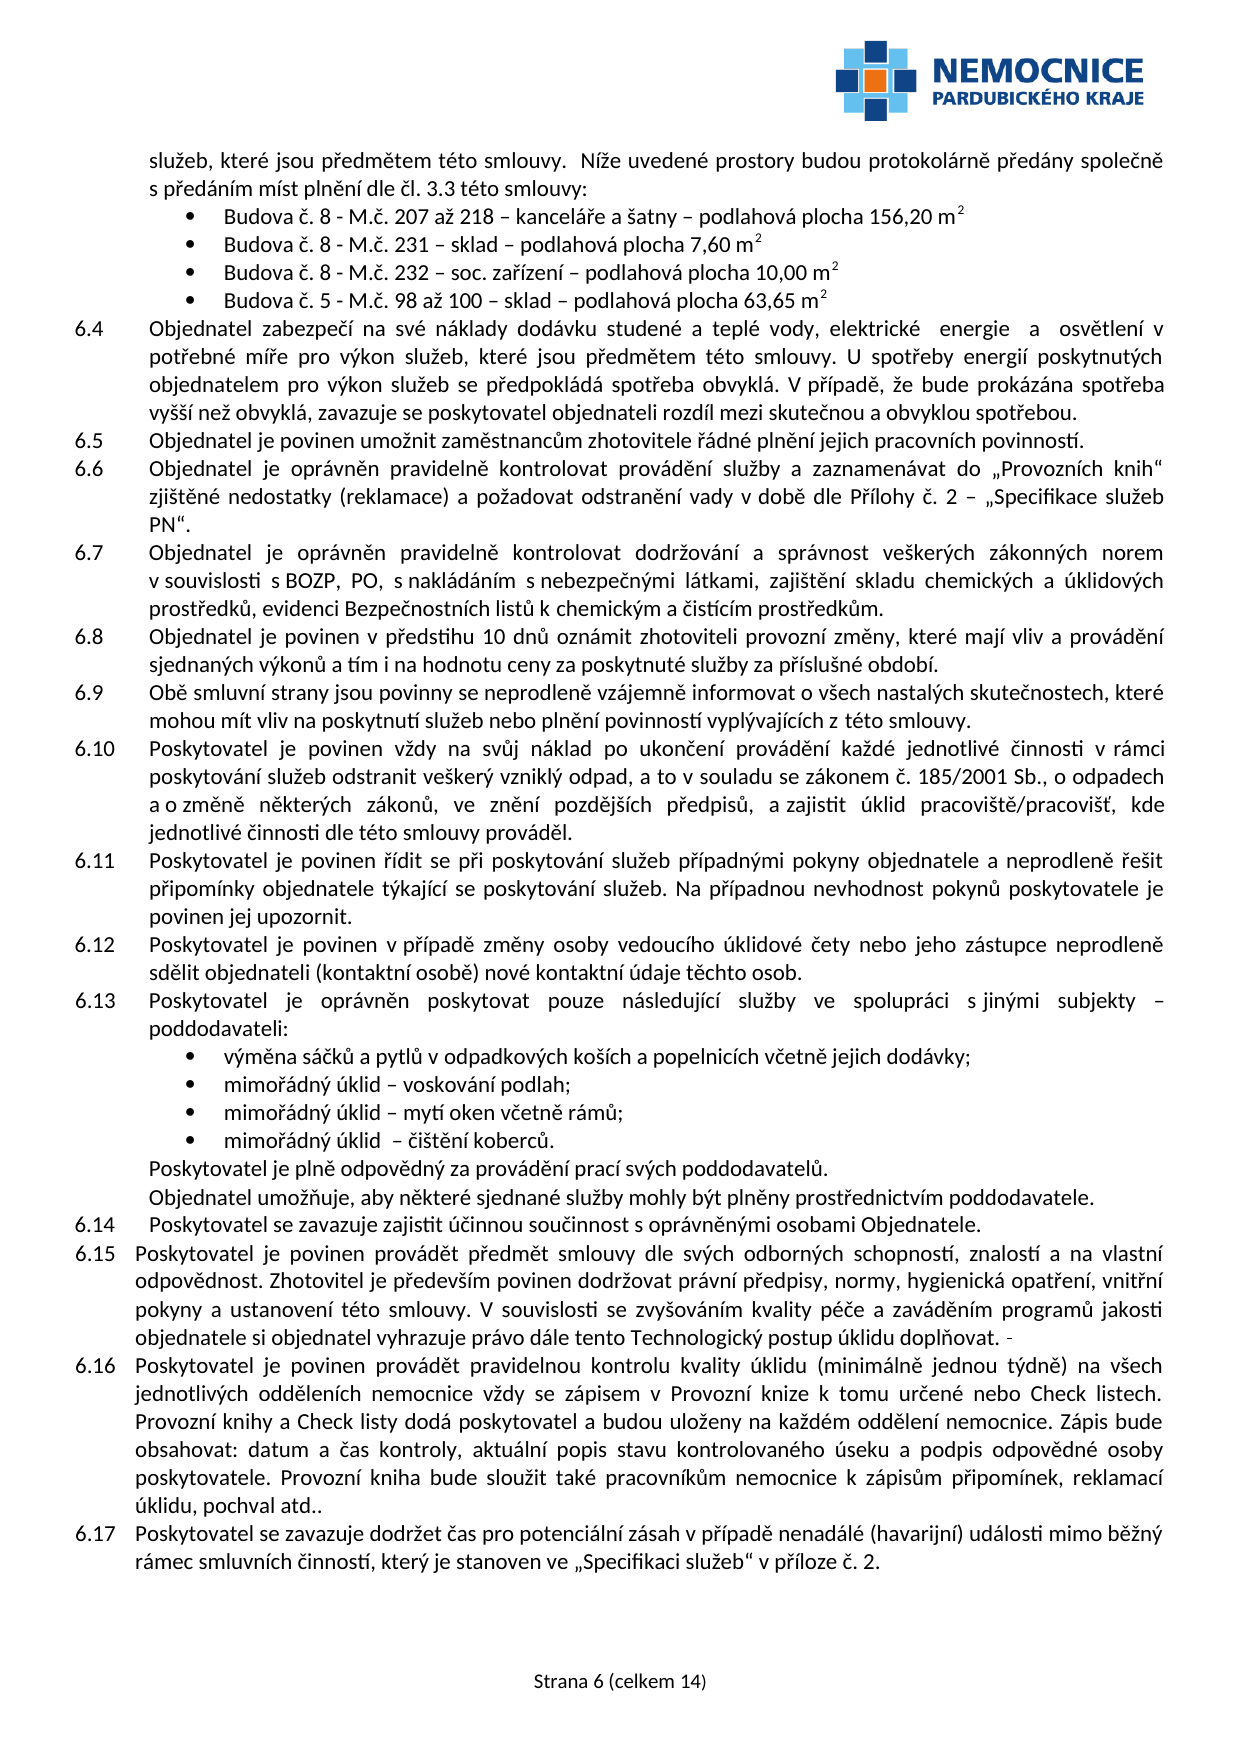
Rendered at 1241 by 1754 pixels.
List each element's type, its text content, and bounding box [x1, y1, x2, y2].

list Objednatel je povinen umožnit zaměstnancům zhotovitele řádné plnění jejich pracovních povinností. [74, 426, 1165, 454]
list Poskytovatel je povinen řídit se při poskytování služeb případnými pokyny objednatele a neprodleně řešit připomínky objednatele týkající se poskytování služeb. Na případnou nevhodnost pokynů poskytovatele je povinen jej upozornit. [74, 846, 1165, 930]
list Budova č. 5 - M.č. 98 až 100 – sklad – podlahová plocha 63,65 m2 [186, 286, 1165, 314]
list výměna sáčků a pytlů v odpadkových koších a popelnicích včetně jejich dodávky; [186, 1042, 1165, 1071]
list Poskytovatel je povinen provádět předmět smlouvy dle svých odborných schopností, znalostí a na vlastní odpovědnost. Zhotovitel je především povinen dodržovat právní předpisy, normy, hygienická opatření, vnitřní pokyny a ustanovení této smlouvy. V souvislosti se zvyšováním kvality péče a zaváděním programů jakosti objednatele si objednatel vyhrazuje právo dále tento Technologický postup úklidu doplňovat. [75, 1239, 1165, 1351]
list Objednatel je oprávněn pravidelně kontrolovat dodržování a správnost veškerých zákonných norem v souvislosti s BOZP, PO, s nakládáním s nebezpečnými látkami, zajištění skladu chemických a úklidových prostředků, evidenci Bezpečnostních listů k chemickým a čistícím prostředkům. [74, 538, 1165, 622]
picture [834, 39, 1144, 122]
list Objednatel je povinen v předstihu 10 dnů oznámit zhotoviteli provozní změny, které mají vliv a provádění sjednaných výkonů a tím i na hodnotu ceny za poskytnuté služby za příslušné období. [74, 622, 1165, 678]
list Poskytovatel je plně odpovědný za provádění prací svých poddodavatelů. [148, 1154, 1165, 1183]
list Objednatel zabezpečí na své náklady dodávku studené a teplé vody, elektrické energie a osvětlení v potřebné míře pro výkon služeb, které jsou předmětem této smlouvy. U spotřeby energií poskytnutých objednatelem pro výkon služeb se předpokládá spotřeba obvyklá. V případě, že bude prokázána spotřeba vyšší než obvyklá, zavazuje se poskytovatel objednateli rozdíl mezi skutečnou a obvyklou spotřebou. [74, 314, 1165, 426]
list Poskytovatel je povinen vždy na svůj náklad po ukončení provádění každé jednotlivé činnosti v rámci poskytování služeb odstranit veškerý vzniklý odpad, a to v souladu se zákonem č. 185/2001 Sb., o odpadech a o změně některých zákonů, ve znění pozdějších předpisů, a zajistit úklid pracoviště/pracovišť, kde jednotlivé činnosti dle této smlouvy prováděl. [74, 734, 1165, 846]
list Budova č. 8 - M.č. 231 – sklad – podlahová plocha 7,60 m2 [186, 230, 1165, 258]
list Poskytovatel je oprávněn poskytovat pouze následující služby ve spolupráci s jinými subjekty – poddodavateli: [75, 986, 1165, 1042]
list Objednatel je oprávněn pravidelně kontrolovat provádění služby a zaznamenávat do „Provozních knih“ zjištěné nedostatky (reklamace) a požadovat odstranění vady v době dle Přílohy č. 2 – „Specifikace služeb PN“. [74, 454, 1165, 538]
list mimořádný úklid – voskování podlah; [186, 1071, 1165, 1098]
list Poskytovatel je povinen provádět pravidelnou kontrolu kvality úklidu (minimálně jednou týdně) na všech jednotlivých odděleních nemocnice vždy se zápisem v Provozní knize k tomu určené nebo Check listech. Provozní knihy a Check listy dodá poskytovatel a budou uloženy na každém oddělení nemocnice. Zápis bude obsahovat: datum a čas kontroly, aktuální popis stavu kontrolovaného úseku a podpis odpovědné osoby poskytovatele. Provozní kniha bude sloužit také pracovníkům nemocnice k zápisům připomínek, reklamací úklidu, pochval atd.. [75, 1351, 1165, 1519]
list Objednatel umožňuje, aby některé sjednané služby mohly být plněny prostřednictvím poddodavatele. [149, 1183, 1165, 1211]
list Obě smluvní strany jsou povinny se neprodleně vzájemně informovat o všech nastalých skutečnostech, které mohou mít vliv na poskytnutí služeb nebo plnění povinností vyplývajících z této smlouvy. [74, 678, 1165, 734]
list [74, 146, 1165, 202]
list Budova č. 8 - M.č. 232 – soc. zařízení – podlahová plocha 10,00 m2 [186, 258, 1165, 286]
list mimořádný úklid – čištění koberců. [186, 1127, 1165, 1154]
list Poskytovatel je povinen v případě změny osoby vedoucího úklidové čety nebo jeho zástupce neprodleně sdělit objednateli (kontaktní osobě) nové kontaktní údaje těchto osob. [74, 930, 1165, 986]
list Budova č. 8 - M.č. 207 až 218 – kanceláře a šatny – podlahová plocha 156,20 m2 [186, 202, 1165, 230]
list Poskytovatel se zavazuje zajistit účinnou součinnost s oprávněnými osobami Objednatele. [74, 1211, 1165, 1239]
list mimořádný úklid – mytí oken včetně rámů; [186, 1098, 1165, 1127]
list Poskytovatel se zavazuje dodržet čas pro potenciální zásah v případě nenadálé (havarijní) události mimo běžný rámec smluvních činností, který je stanoven ve „Specifikaci služeb“ v příloze č. 2. [75, 1519, 1165, 1575]
